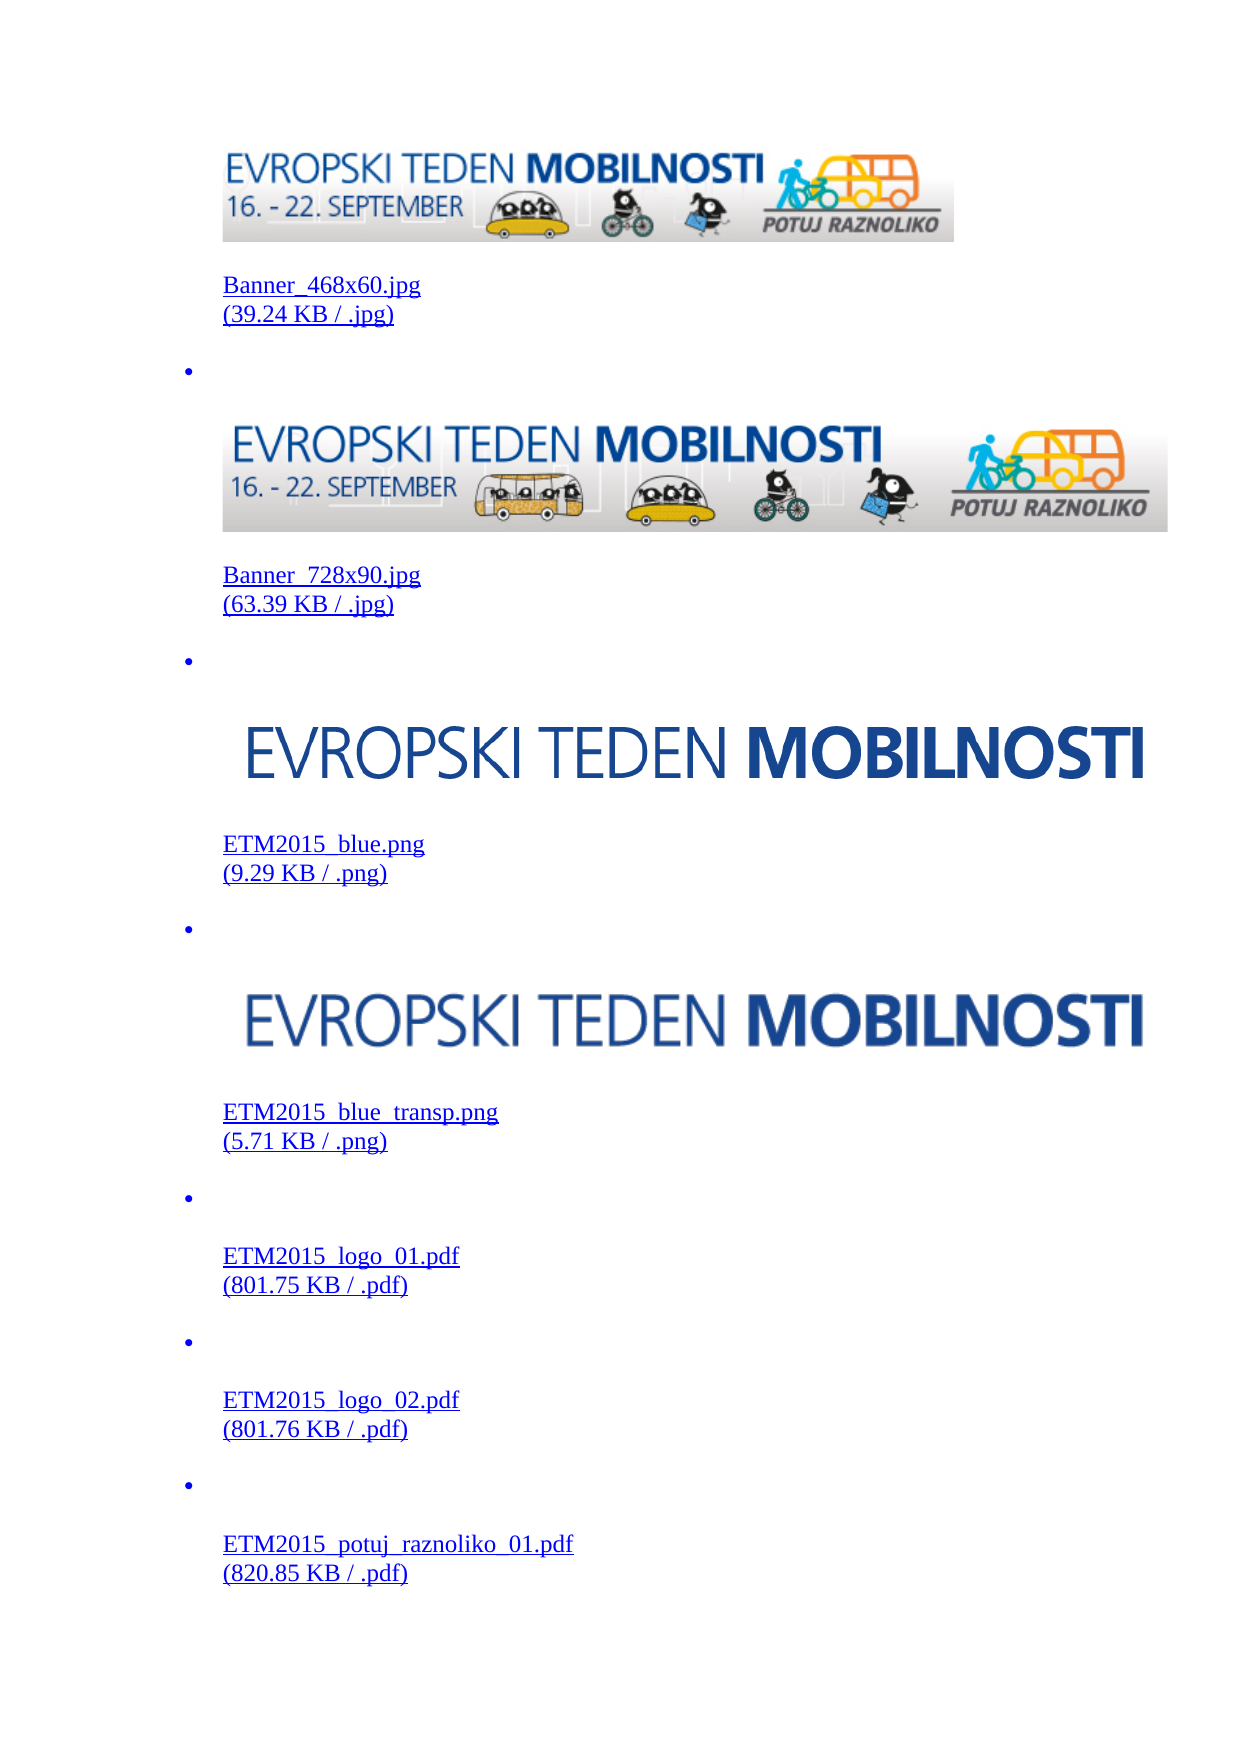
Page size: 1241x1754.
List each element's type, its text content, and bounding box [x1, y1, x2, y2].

picture [222, 147, 954, 242]
text Banner_728x90.jpg (63.39 KB / .jpg) [223, 560, 1093, 618]
text ETM2015_potuj_raznoliko_01.pdf (820.85 KB / .pdf) [223, 1529, 1093, 1586]
text ETM2015_blue.png (9.29 KB / .png) [223, 829, 1093, 886]
picture [222, 414, 1168, 532]
text ETM2015_logo_01.pdf (801.75 KB / .pdf) [223, 1241, 1093, 1299]
text ETM2015_logo_02.pdf (801.76 KB / .pdf) [223, 1385, 1093, 1442]
picture [222, 704, 1168, 800]
text Banner_468x60.jpg (39.24 KB / .jpg) [223, 271, 1093, 328]
picture [222, 972, 1168, 1069]
text ETM2015_blue_transp.png (5.71 KB / .png) [223, 1097, 1093, 1155]
